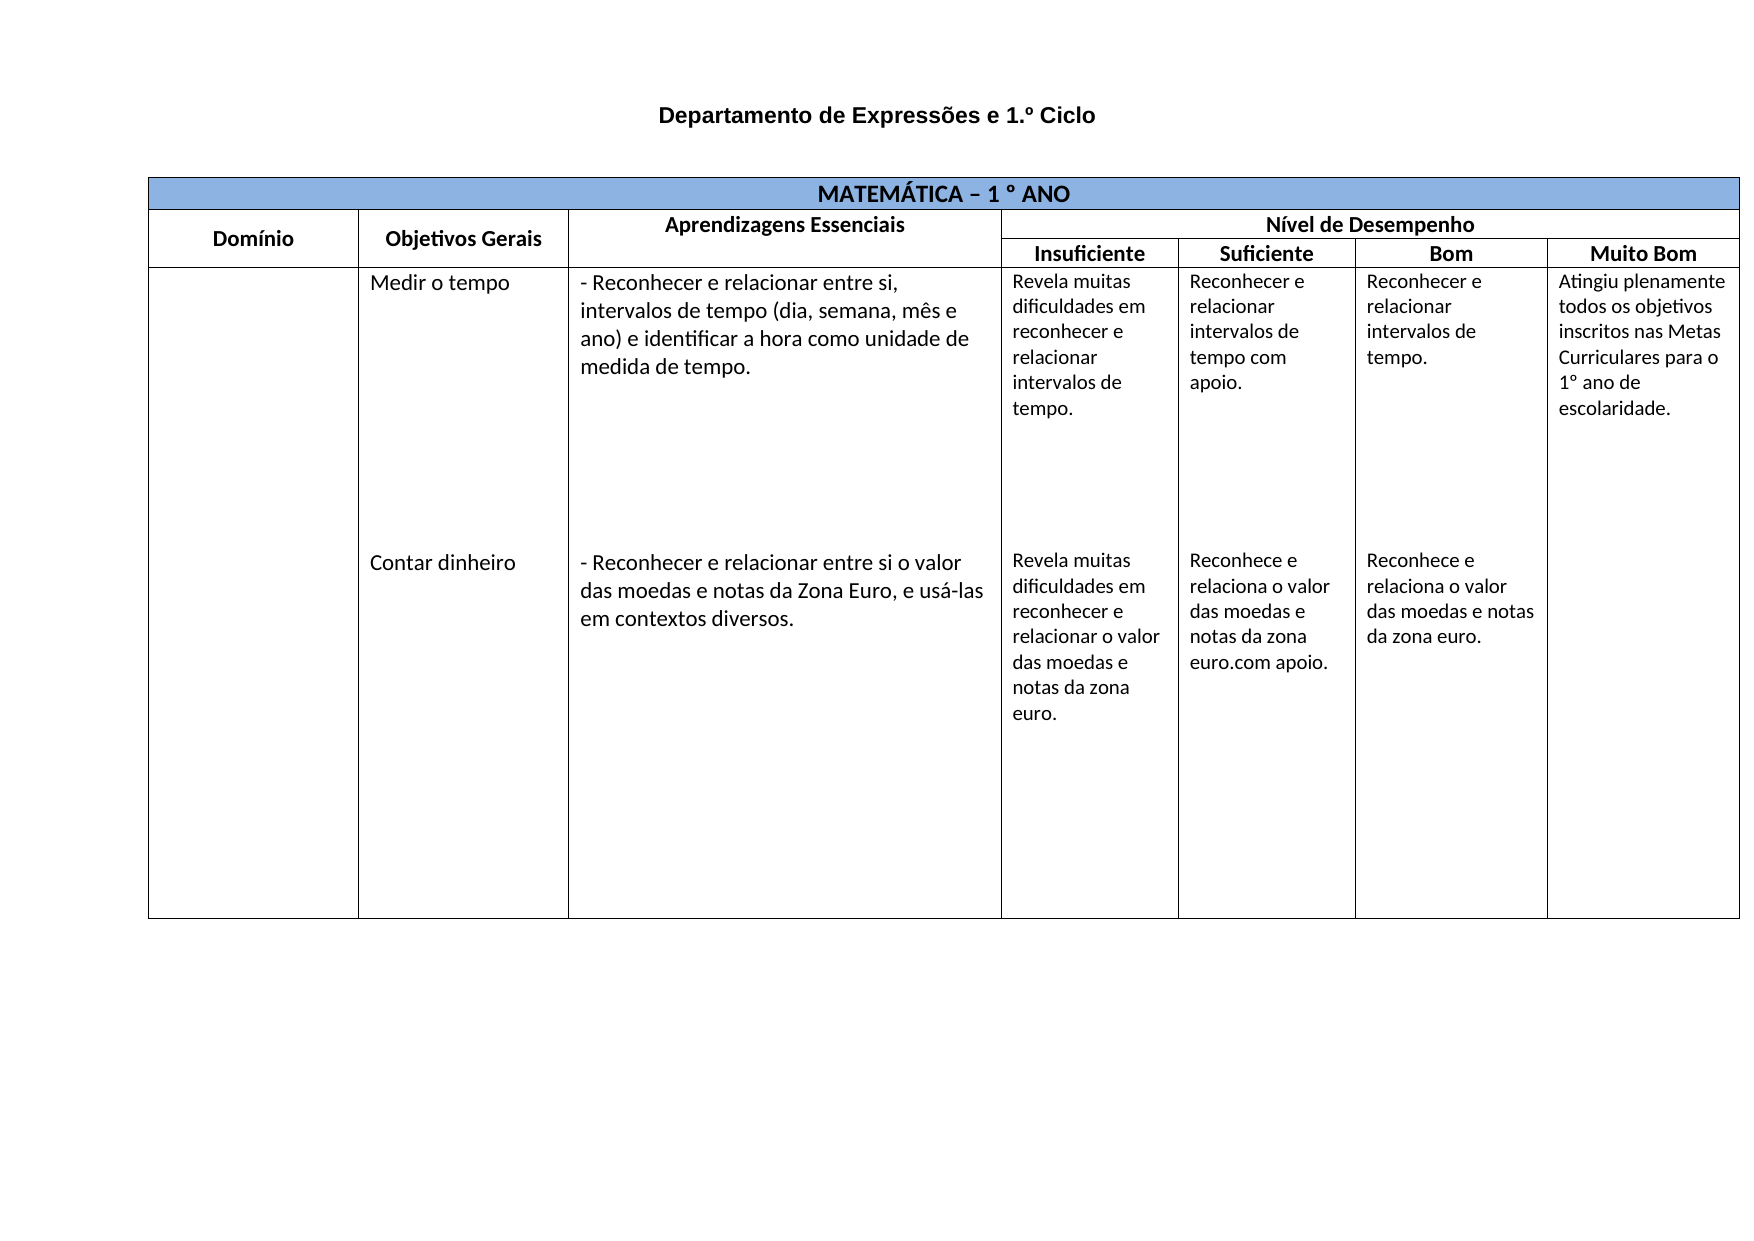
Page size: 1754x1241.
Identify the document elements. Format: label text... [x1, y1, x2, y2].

table_cell Bom [1356, 239, 1547, 267]
table_cell Nível de Desempenho [1002, 210, 1739, 238]
table_cell Reconhecer e relacionar intervalos de tempo com apoio. Reconhece e relaciona o valor das moedas e notas da zona euro.com apoio. [1179, 268, 1355, 918]
table_cell Aprendizagens Essenciais [569, 210, 1001, 267]
table_cell Reconhecer e relacionar intervalos de tempo. Reconhece e relaciona o valor das moedas e notas da zona euro. [1356, 268, 1547, 918]
table_cell - Reconhecer e relacionar entre si, intervalos de tempo (dia, semana, mês e ano) e identificar a hora como unidade de medida de tempo. - Reconhecer e relacionar entre si o valor das moedas e notas da Zona Euro, e usá-las em contextos diversos. [569, 268, 1001, 918]
table_cell [149, 268, 358, 918]
table_cell Atingiu plenamente todos os objetivos inscritos nas Metas Curriculares para o 1º ano de escolaridade. [1548, 268, 1739, 918]
table_cell Objetivos Gerais [359, 210, 568, 267]
table_cell Revela muitas dificuldades em reconhecer e relacionar intervalos de tempo. Revela muitas dificuldades em reconhecer e relacionar o valor das moedas e notas da zona euro. [1002, 268, 1178, 918]
table_cell Suficiente [1179, 239, 1355, 267]
table_cell Muito Bom [1548, 239, 1739, 267]
table_cell Medir o tempo Contar dinheiro [359, 268, 568, 918]
table_header MATEMÁTICA – 1 º ANO [149, 178, 1739, 209]
table_cell Insuficiente [1002, 239, 1178, 267]
table_cell Domínio [149, 210, 358, 267]
